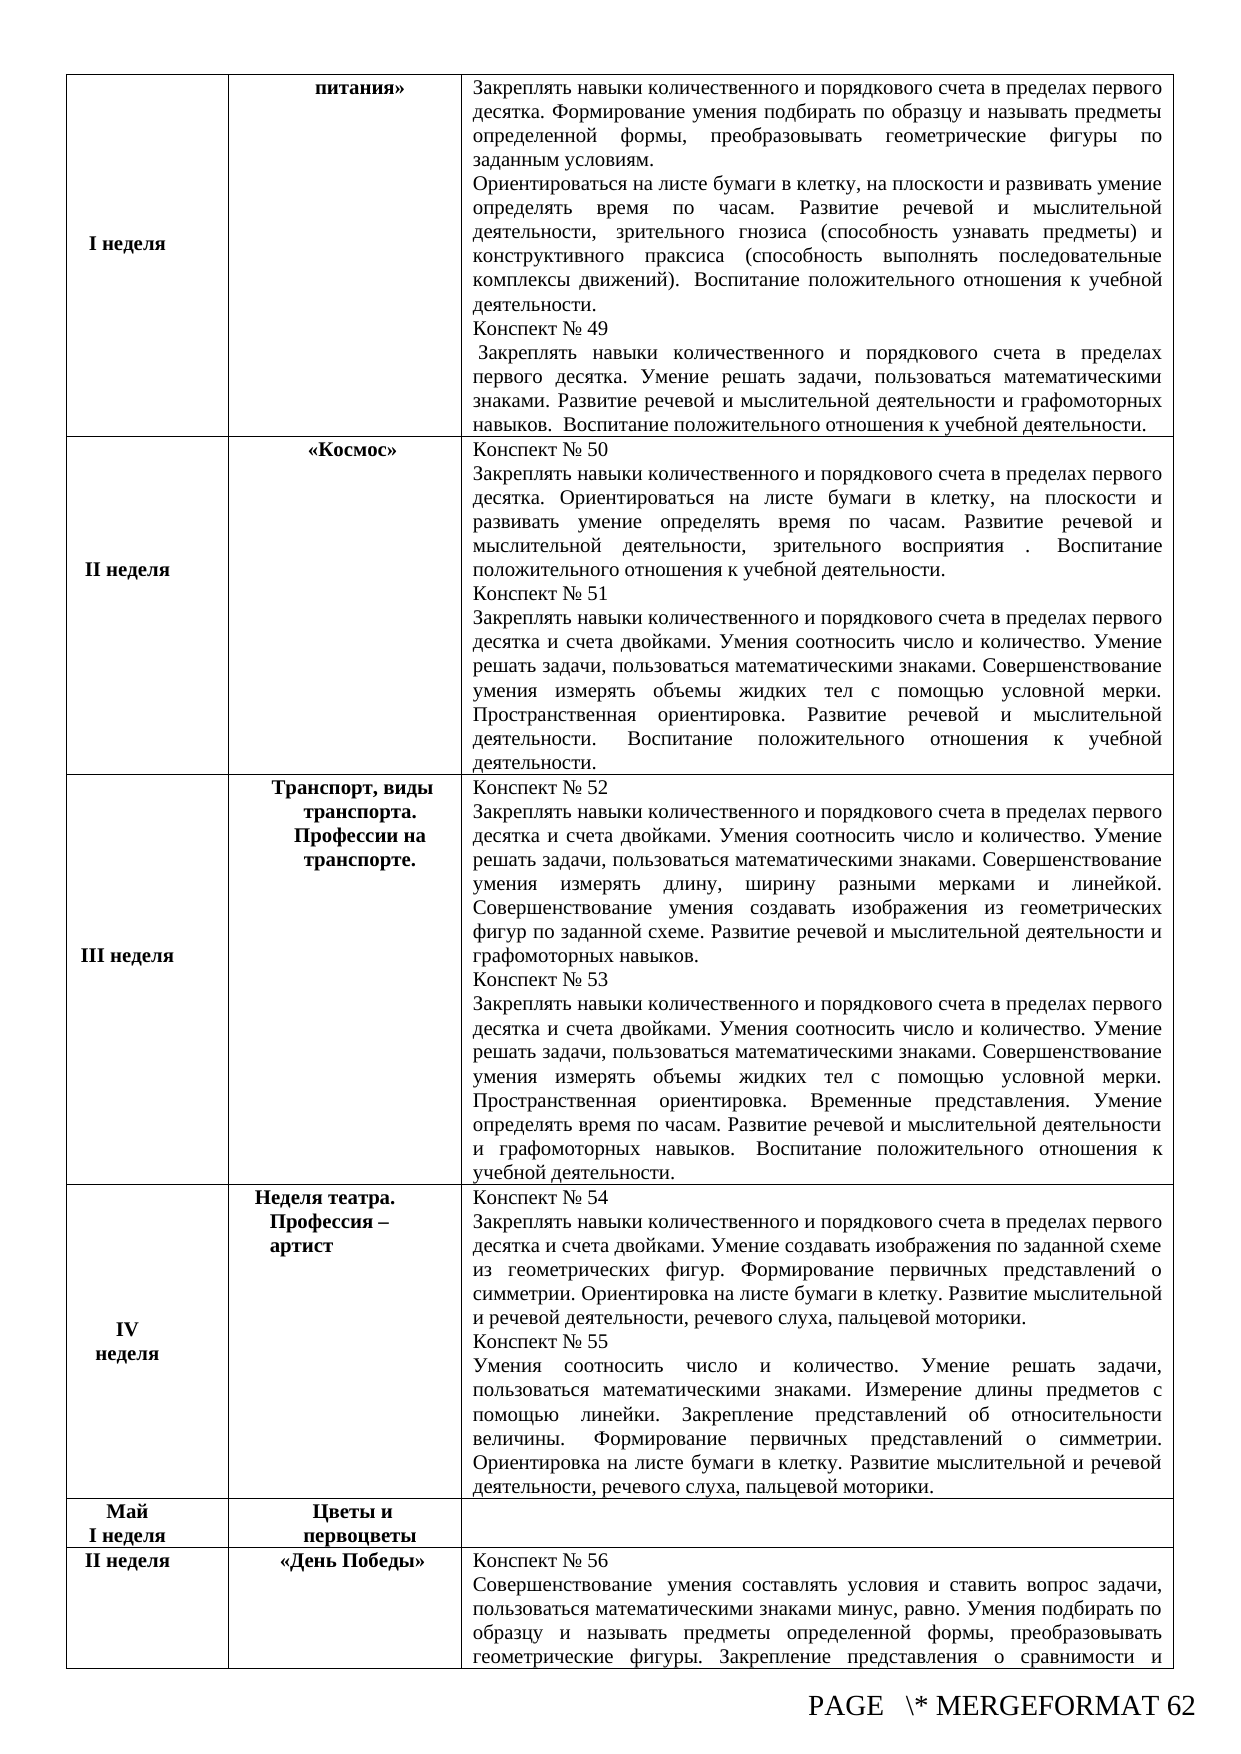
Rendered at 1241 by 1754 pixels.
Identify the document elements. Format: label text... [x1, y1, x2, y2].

table_cell Неделя театра. Профессия – артист [229, 1185, 461, 1498]
table_cell Конспект № 54 Закреплять навыки количественного и порядкового счета в пределах первого десятка и счета двойками. Умение создавать изображения по заданной схеме из геометрических фигур. Формирование первичных представлений о симметрии. Ориентировка на листе бумаги в клетку. Развитие мыслительной и речевой деятельности, речевого слуха, пальцевой моторики. Конспект № 55 Умения соотносить число и количество. Умение решать задачи, пользоваться математическими знаками. Измерение длины предметов с помощью линейки. Закрепление представлений об относительности величины. Формирование первичных представлений о симметрии. Ориентировка на листе бумаги в клетку. Развитие мыслительной и речевой деятельности, речевого слуха, пальцевой моторики. [462, 1185, 1173, 1498]
table_cell Конспект № 50 Закреплять навыки количественного и порядкового счета в пределах первого десятка. Ориентироваться на листе бумаги в клетку, на плоскости и развивать умение определять время по часам. Развитие речевой и мыслительной деятельности, зрительного восприятия . Воспитание положительного отношения к учебной деятельности. Конспект № 51 Закреплять навыки количественного и порядкового счета в пределах первого десятка и счета двойками. Умения соотносить число и количество. Умение решать задачи, пользоваться математическими знаками. Совершенствование умения измерять объемы жидких тел с помощью условной мерки. Пространственная ориентировка. Развитие речевой и мыслительной деятельности. Воспитание положительного отношения к учебной деятельности. [462, 437, 1173, 774]
table_cell [462, 1499, 1173, 1547]
table_cell IV неделя [67, 1185, 228, 1498]
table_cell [462, 1548, 1173, 1668]
table_cell «Космос» [229, 437, 461, 774]
table_cell II неделя [67, 437, 228, 774]
table_cell Апрель I неделя [67, 75, 228, 436]
table_cell «День Победы» [229, 1548, 461, 1668]
table_cell Цветы и первоцветы [229, 1499, 461, 1547]
table_cell Транспорт, виды транспорта. Профессии на транспорте. [229, 775, 461, 1184]
table_cell Май I неделя [67, 1499, 228, 1547]
table_cell «Продукты питания» [229, 75, 461, 436]
table_cell II неделя [67, 1548, 228, 1668]
table_cell Конспект № 52 Закреплять навыки количественного и порядкового счета в пределах первого десятка и счета двойками. Умения соотносить число и количество. Умение решать задачи, пользоваться математическими знаками. Совершенствование умения измерять длину, ширину разными мерками и линейкой. Совершенствование умения создавать изображения из геометрических фигур по заданной схеме. Развитие речевой и мыслительной деятельности и графомоторных навыков. Конспект № 53 Закреплять навыки количественного и порядкового счета в пределах первого десятка и счета двойками. Умения соотносить число и количество. Умение решать задачи, пользоваться математическими знаками. Совершенствование умения измерять объемы жидких тел с помощью условной мерки. Пространственная ориентировка. Временные представления. Умение определять время по часам. Развитие речевой и мыслительной деятельности и графомоторных навыков. Воспитание положительного отношения к учебной деятельности. [462, 775, 1173, 1184]
table_cell III неделя [67, 775, 228, 1184]
